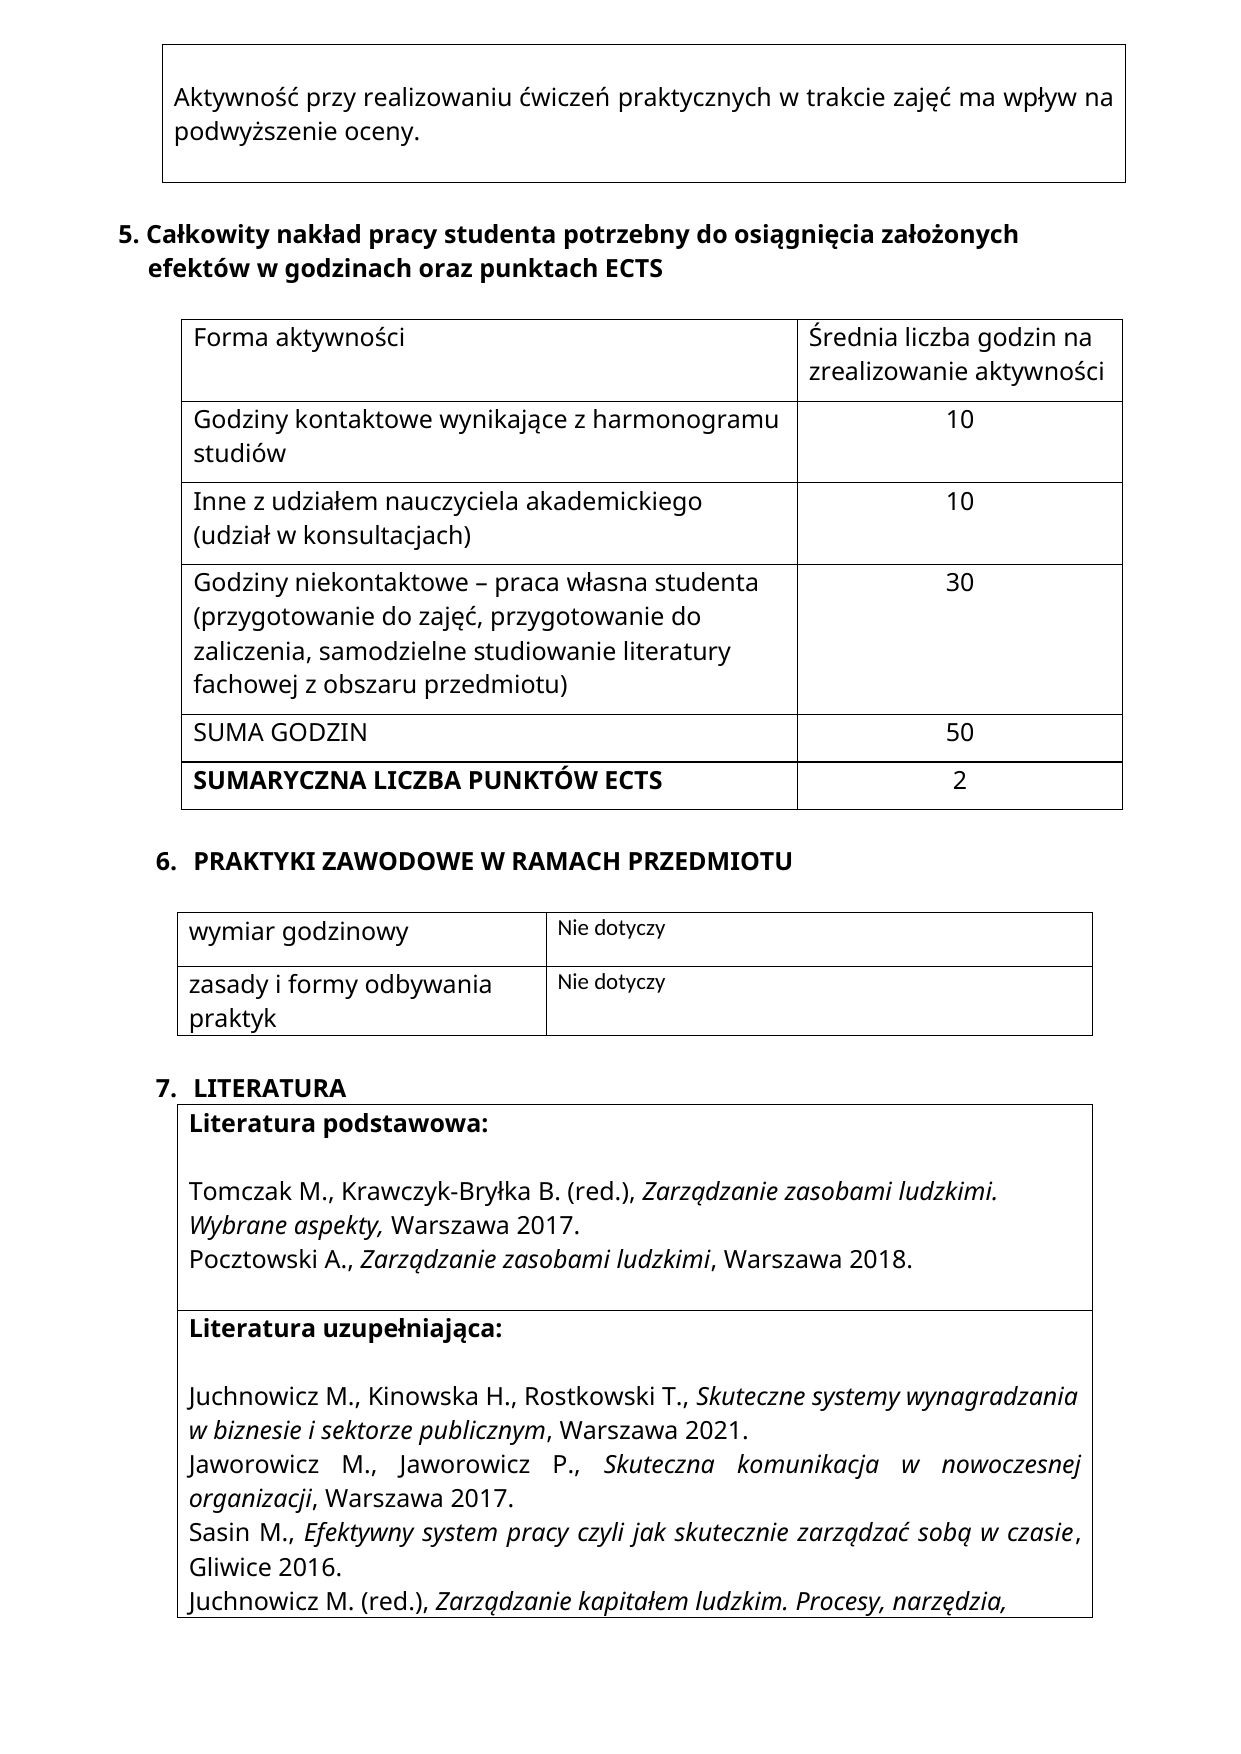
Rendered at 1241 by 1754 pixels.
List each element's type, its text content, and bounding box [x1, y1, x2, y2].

table_cell Nie dotyczy [547, 967, 1092, 1035]
list LITERATURA [156, 1070, 1122, 1104]
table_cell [178, 1311, 1092, 1617]
table_cell 30 [798, 565, 1122, 714]
table_cell 10 [798, 483, 1122, 564]
table_cell Godziny niekontaktowe – praca własna studenta (przygotowanie do zajęć, przygotowanie do zaliczenia, samodzielne studiowanie literatury fachowej z obszaru przedmiotu) [182, 565, 797, 714]
table_header Nie dotyczy [547, 913, 1092, 966]
table_cell zasady i formy odbywania praktyk [178, 967, 546, 1035]
table_header wymiar godzinowy [178, 913, 546, 966]
table_cell SUMARYCZNA LICZBA PUNKTÓW ECTS [182, 763, 797, 809]
table_header Forma aktywności [182, 320, 797, 401]
table_cell 50 [798, 715, 1122, 761]
table_cell 10 [798, 402, 1122, 482]
table_cell Inne z udziałem nauczyciela akademickiego (udział w konsultacjach) [182, 483, 797, 564]
table_header Literatura podstawowa: Tomczak M., Krawczyk-Bryłka B. (red.), Zarządzanie zasobami ludzkimi. Wybrane aspekty, Warszawa 2017. Pocztowski A., Zarządzanie zasobami ludzkimi, Warszawa 2018. [178, 1105, 1092, 1310]
list PRAKTYKI ZAWODOWE W RAMACH PRZEDMIOTU [156, 844, 1122, 878]
table_header Średnia liczba godzin na zrealizowanie aktywności [798, 320, 1122, 401]
table_cell 2 [798, 763, 1122, 809]
table_cell Godziny kontaktowe wynikające z harmonogramu studiów [182, 402, 797, 482]
table_cell SUMA GODZIN [182, 715, 797, 761]
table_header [163, 45, 1125, 182]
text 5. Całkowity nakład pracy studenta potrzebny do osiągnięcia założonych efektów w godzinach oraz punktach ECTS [118, 217, 1122, 285]
